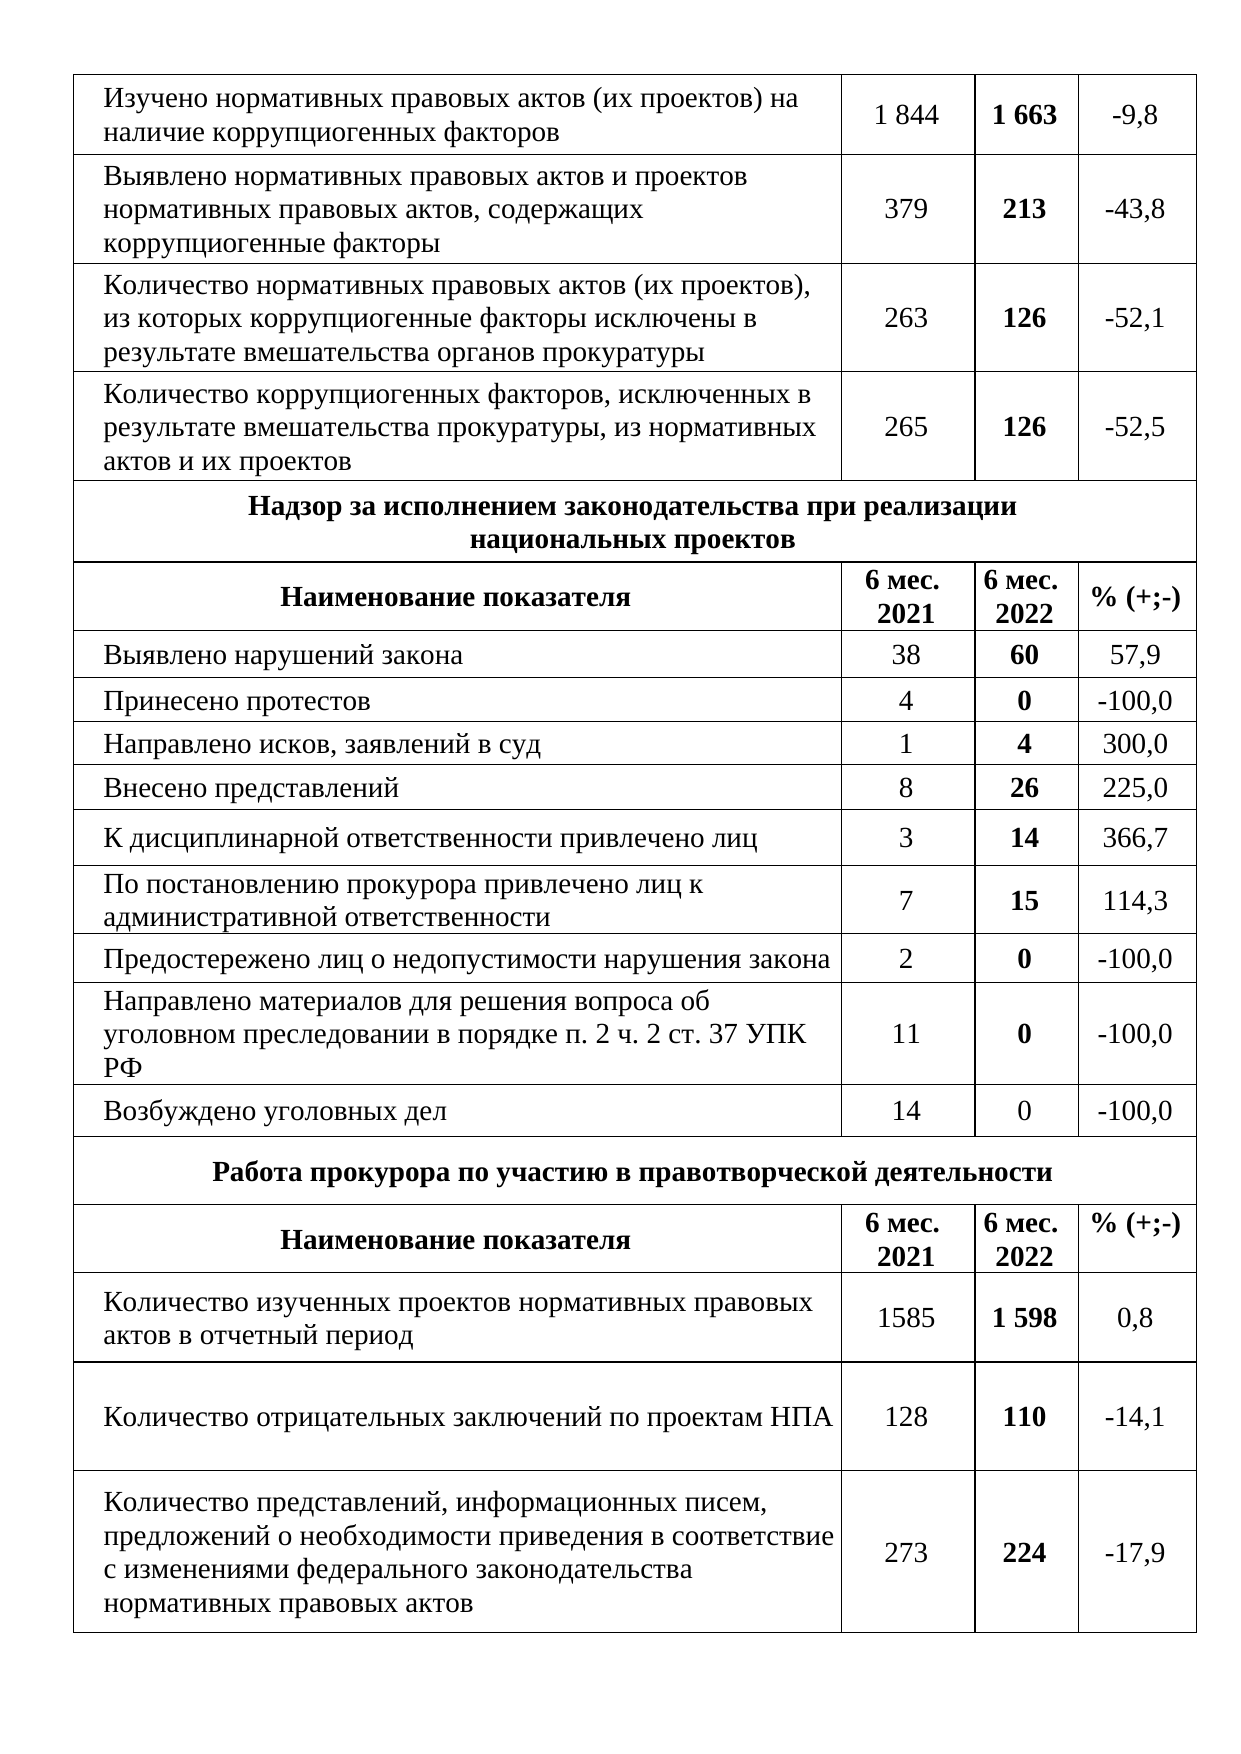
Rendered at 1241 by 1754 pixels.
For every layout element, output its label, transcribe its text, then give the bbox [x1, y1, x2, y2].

table_cell -17,9 [1079, 1471, 1196, 1632]
table_cell 265 [842, 372, 974, 480]
table_cell 126 [976, 264, 1078, 371]
table_cell 2 [842, 934, 974, 982]
table_cell 0 [976, 934, 1078, 982]
table_cell Количество представлений, информационных писем, предложений о необходимости приведения в соответствие с изменениями федерального законодательства нормативных правовых актов [74, 1471, 841, 1632]
table_cell 366,7 [1079, 810, 1196, 865]
table_cell 6 мес. 2021 [842, 563, 974, 629]
table_cell 60 [976, 631, 1078, 677]
table_cell По постановлению прокурора привлечено лиц к административной ответственности [74, 866, 841, 933]
table_cell Внесено представлений [74, 765, 841, 809]
table_cell 1 844 [842, 75, 974, 153]
table_cell 1 [842, 722, 974, 764]
table_cell Выявлено нормативных правовых актов и проектов нормативных правовых актов, содержащих коррупциогенные факторы [74, 155, 841, 262]
table_cell -52,1 [1079, 264, 1196, 371]
table_cell 128 [842, 1363, 974, 1470]
table_cell 0 [976, 678, 1078, 721]
table_cell 1 598 [976, 1273, 1078, 1361]
table_cell 300,0 [1079, 722, 1196, 764]
table_cell Предостережено лиц о недопустимости нарушения закона [74, 934, 841, 982]
table_cell Количество коррупциогенных факторов, исключенных в результате вмешательства прокуратуры, из нормативных актов и их проектов [74, 372, 841, 480]
table_cell 0 [976, 983, 1078, 1084]
table_cell 8 [842, 765, 974, 809]
table_cell К дисциплинарной ответственности привлечено лиц [74, 810, 841, 865]
table_cell 38 [842, 631, 974, 677]
table_cell 6 мес. 2022 [976, 1205, 1078, 1272]
table_cell -43,8 [1079, 155, 1196, 262]
table_cell 224 [976, 1471, 1078, 1632]
table_cell 213 [976, 155, 1078, 262]
table_cell Надзор за исполнением законодательства при реализации национальных проектов [74, 481, 1196, 561]
table_cell 0,8 [1079, 1273, 1196, 1361]
table_cell -100,0 [1079, 983, 1196, 1084]
table_cell Направлено материалов для решения вопроса об уголовном преследовании в порядке п. 2 ч. 2 ст. 37 УПК РФ [74, 983, 841, 1084]
table_cell 57,9 [1079, 631, 1196, 677]
table_cell -100,0 [1079, 934, 1196, 982]
table_cell 263 [842, 264, 974, 371]
table_cell 14 [842, 1085, 974, 1136]
table_cell Работа прокурора по участию в правотворческой деятельности [74, 1137, 1196, 1204]
table_cell 114,3 [1079, 866, 1196, 933]
table_cell -9,8 [1079, 75, 1196, 153]
table_cell Количество отрицательных заключений по проектам НПА [74, 1363, 841, 1470]
table_cell 110 [976, 1363, 1078, 1470]
table_cell 26 [976, 765, 1078, 809]
table_cell 225,0 [1079, 765, 1196, 809]
table_cell 1 663 [976, 75, 1078, 153]
table_cell Наименование показателя [74, 1205, 841, 1272]
table_cell -100,0 [1079, 1085, 1196, 1136]
table_cell 15 [976, 866, 1078, 933]
table_cell Возбуждено уголовных дел [74, 1085, 841, 1136]
table_cell 0 [976, 1085, 1078, 1136]
table_cell Изучено нормативных правовых актов (их проектов) на наличие коррупциогенных факторов [74, 75, 841, 153]
table_cell -100,0 [1079, 678, 1196, 721]
table_cell 1585 [842, 1273, 974, 1361]
table_cell % (+;-) [1079, 563, 1196, 629]
table_cell 6 мес. 2021 [842, 1205, 974, 1272]
table_cell 7 [842, 866, 974, 933]
table_cell Принесено протестов [74, 678, 841, 721]
table_cell 11 [842, 983, 974, 1084]
table_cell % (+;-) [1079, 1205, 1196, 1272]
table_cell 14 [976, 810, 1078, 865]
table_cell Выявлено нарушений закона [74, 631, 841, 677]
table_cell Количество нормативных правовых актов (их проектов), из которых коррупциогенные факторы исключены в результате вмешательства органов прокуратуры [74, 264, 841, 371]
table_cell Направлено исков, заявлений в суд [74, 722, 841, 764]
table_cell Количество изученных проектов нормативных правовых актов в отчетный период [74, 1273, 841, 1361]
table_cell 3 [842, 810, 974, 865]
table_cell 4 [842, 678, 974, 721]
table_cell 6 мес. 2022 [976, 563, 1078, 629]
table_cell 4 [976, 722, 1078, 764]
table_cell 379 [842, 155, 974, 262]
table_cell -14,1 [1079, 1363, 1196, 1470]
table_cell Наименование показателя [74, 563, 841, 629]
table_cell -52,5 [1079, 372, 1196, 480]
table_cell 273 [842, 1471, 974, 1632]
table_cell 126 [976, 372, 1078, 480]
